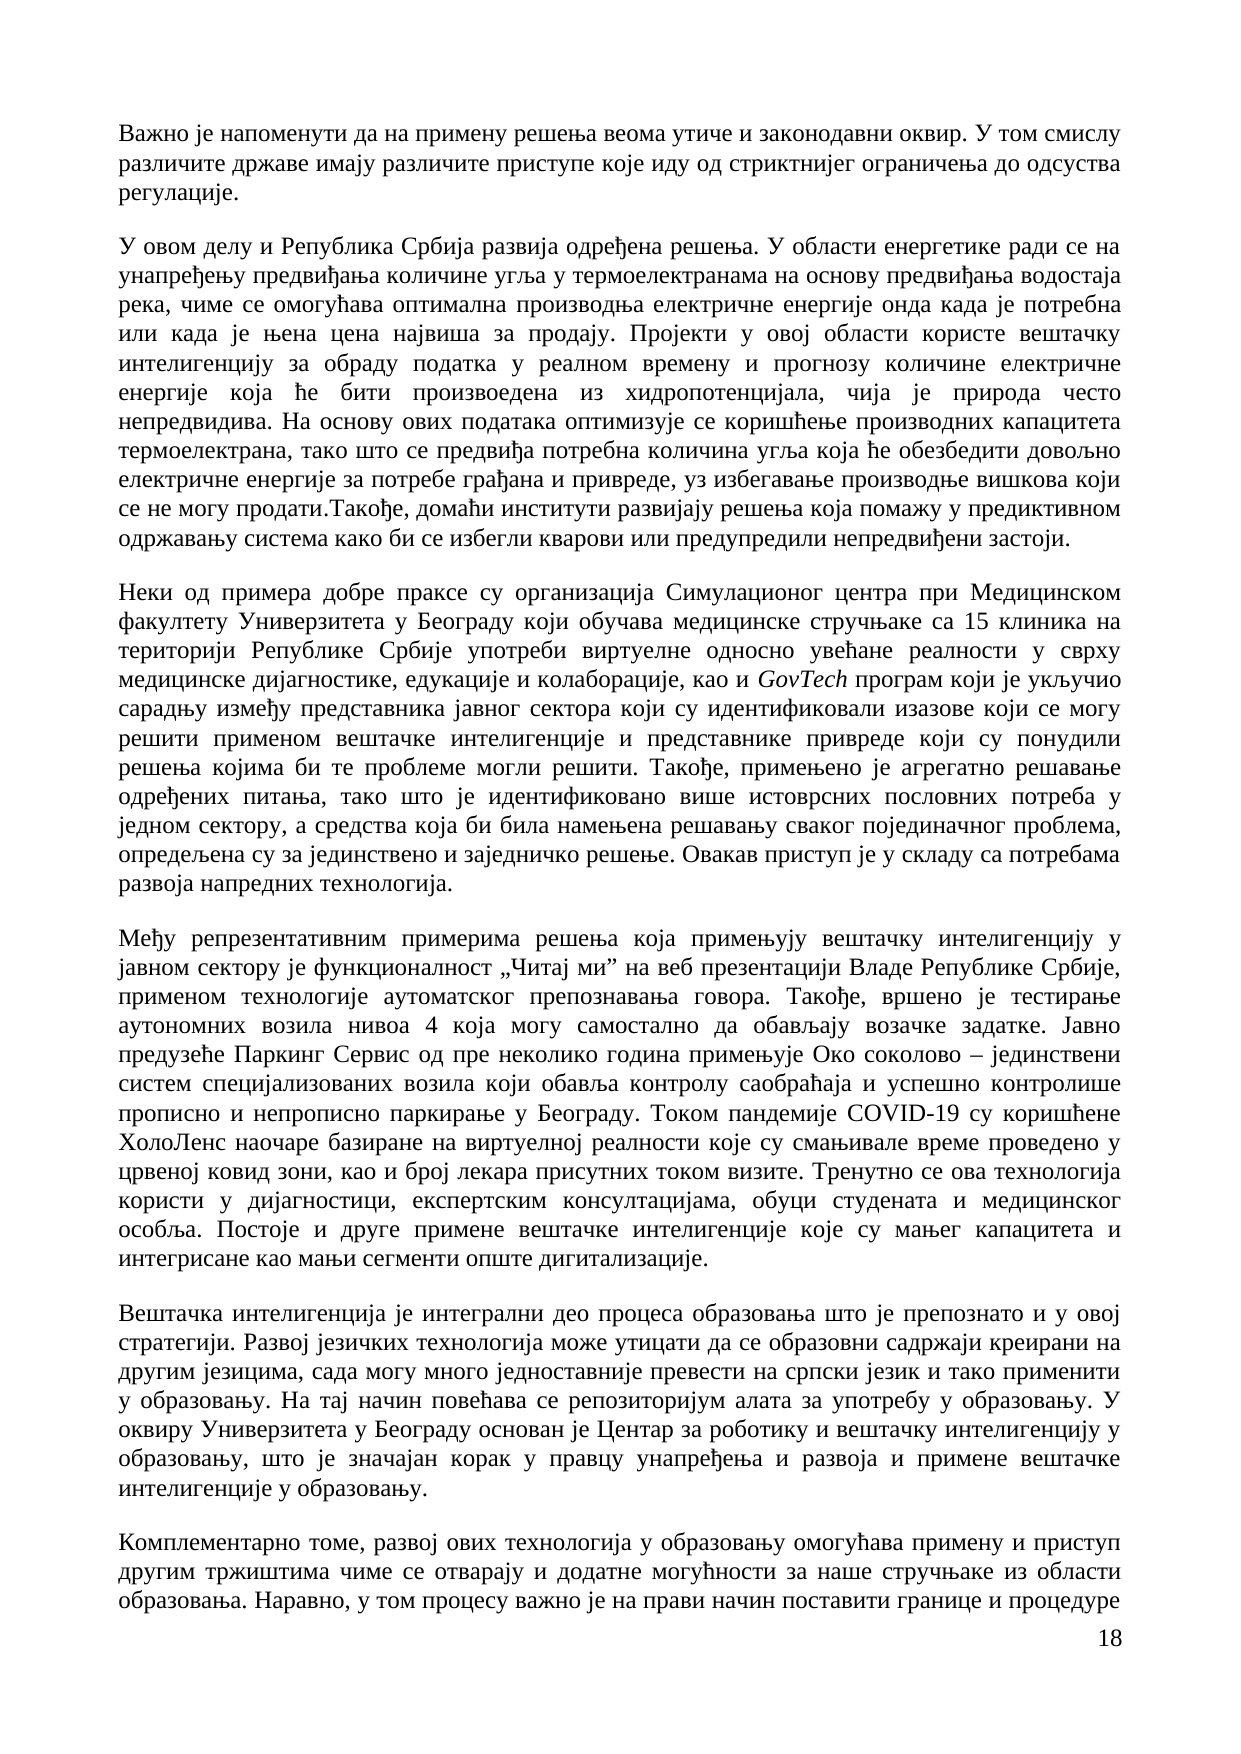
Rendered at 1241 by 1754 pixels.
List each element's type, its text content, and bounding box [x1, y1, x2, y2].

text У овом делу и Република Србија развија одређена решења. У области енергетике ради се на унапређењу предвиђања количине угља у термоелектранама на основу предвиђања водостаја река, чиме се омогућава оптимална производња електричне енергије онда када је потребна или када је њена цена највиша за продају. Пројекти у овој области користе вештачку интелигенцију за обраду податка у реалном времену и прогнозу количине електричне енергије која ће бити произвоедена из хидропотенцијала, чија је природа често непредвидива. На основу ових података оптимизује се коришћење производних капацитета термоелектрана, тако што се предвиђа потребна количина угља која ће обезбедити довољно електричне енергије за потребе грађана и привреде, уз избегавање производње вишкова који се не могу продати.Такође, домаћи институти развијају решења која помажу у предиктивном одржавању система како би се избегли кварови или предупредили непредвиђени застоји. [118, 231, 1122, 551]
text Међу репрезентативним примерима решења која примењују вештачку интелигенцију у јавном сектору је функционалност „Читај ми” на веб презентацији Владе Републике Србије, применом технологије аутоматског препознавања говора. Такође, вршено је тестирање аутономних возила нивоа 4 која могу самостално да обављају возачке задатке. Јавно предузеће Паркинг Сервис од пре неколико година примењује Око соколово – јединствени систем специјализованих возила који обавља контролу саобраћаја и успешно контролише прописно и непрописно паркирање у Београду. Током пандемије COVID-19 су коришћене ХолоЛенс наочаре базиране на виртуелној реалности које су смањивале време проведено у црвеној ковид зони, као и број лекара присутних током визите. Тренутно се ова технологија користи у дијагностици, експертским консултацијама, обуци студената и медицинског особља. Постоје и друге примене вештачке интелигенције које су мањег капацитета и интегрисане као мањи сегменти опште дигитализације. [118, 922, 1122, 1272]
text Вештачка интелигенција је интегрални део процеса образовања што је препознато и у овој стратегији. Развој језичких технологија може утицати да се образовни садржаји креирани на другим језицима, сада могу много једноставније превести на српски језик и тако применити у образовању. На тај начин повећава се репозиторијум алата за употребу у образовању. У оквиру Универзитета у Београду основан је Центар за роботику и вештачку интелигенцију у образовању, што је значајан корак у правцу унапређења и развоја и примене вештачке интелигенције у образовању. [118, 1297, 1122, 1501]
text Важно је напоменути да на примену решења веома утиче и законодавни оквир. У том смислу различите државе имају различите приступе које иду од стриктнијег ограничења до одсуства регулације. [118, 118, 1122, 206]
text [118, 1526, 1122, 1614]
text Неки од примера добре праксе су организација Симулационог центра при Медицинском факултету Универзитета у Београду који обучава медицинске стручњаке са 15 клиника на територији Републике Србије употреби виртуелне односно увећане реалности у сврху медицинске дијагностике, едукације и колаборације, као и GovTech програм који је укључио сарадњу између представника јавног сектора који су идентификовали изазове који се могу решити применом вештачке интелигенције и представнике привреде који су понудили решења којима би те проблеме могли решити. Такође, примењено је агрегатно решавање одређених питања, тако што је идентификовано више истоврсних пословних потреба у једном сектору, а средства која би била намењена решавању сваког појединачног проблема, опредељена су за јединствено и заједничко решење. Овакав приступ је у складу са потребама развоја напредних технологија. [118, 576, 1122, 897]
